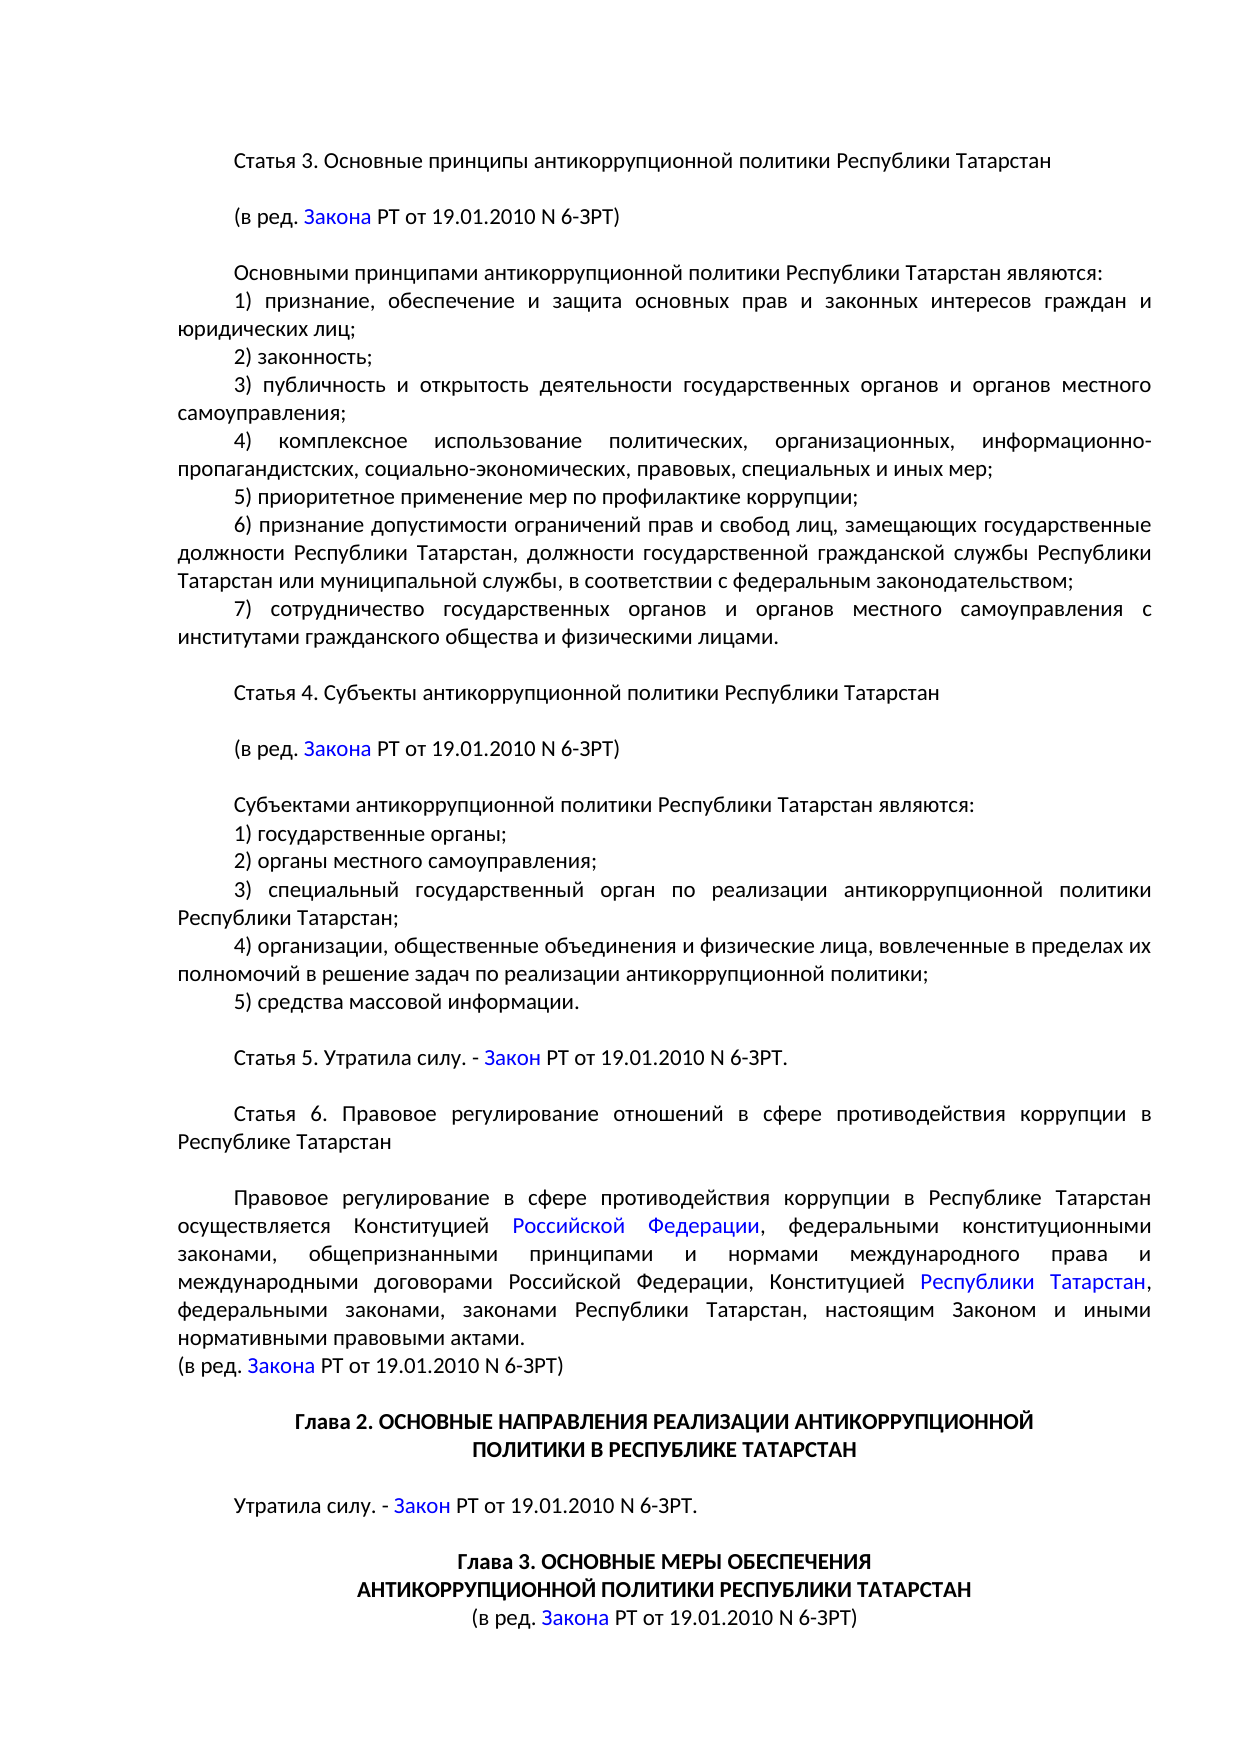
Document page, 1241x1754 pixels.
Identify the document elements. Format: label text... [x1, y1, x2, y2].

text 4) организации, общественные объединения и физические лица, вовлеченные в пределах их полномочий в решение задач по реализации антикоррупционной политики; [177, 931, 1152, 987]
text 2) органы местного самоуправления; [177, 847, 1152, 875]
text Утратила силу. - Закон РТ от 19.01.2010 N 6-ЗРТ. [177, 1491, 1152, 1519]
text Основными принципами антикоррупционной политики Республики Татарстан являются: [177, 258, 1152, 286]
text Статья 6. Правовое регулирование отношений в сфере противодействия коррупции в Республике Татарстан [177, 1099, 1152, 1155]
text (в ред. Закона РТ от 19.01.2010 N 6-ЗРТ) [177, 202, 1152, 230]
text 3) публичность и открытость деятельности государственных органов и органов местного самоуправления; [177, 370, 1152, 426]
text 3) специальный государственный орган по реализации антикоррупционной политики Республики Татарстан; [177, 875, 1152, 931]
title Глава 2. ОСНОВНЫЕ НАПРАВЛЕНИЯ РЕАЛИЗАЦИИ АНТИКОРРУПЦИОННОЙ [177, 1407, 1152, 1435]
text (в ред. Закона РТ от 19.01.2010 N 6-ЗРТ) [177, 1351, 1152, 1379]
text 4) комплексное использование политических, организационных, информационно-пропагандистских, социально-экономических, правовых, специальных и иных мер; [177, 426, 1152, 482]
text 7) сотрудничество государственных органов и органов местного самоуправления с институтами гражданского общества и физическими лицами. [177, 594, 1152, 651]
text Статья 4. Субъекты антикоррупционной политики Республики Татарстан [177, 678, 1152, 707]
text 2) законность; [177, 342, 1152, 370]
text (в ред. Закона РТ от 19.01.2010 N 6-ЗРТ) [177, 1603, 1152, 1631]
text 5) средства массовой информации. [177, 987, 1152, 1015]
text Статья 3. Основные принципы антикоррупционной политики Республики Татарстан [177, 146, 1152, 174]
text Субъектами антикоррупционной политики Республики Татарстан являются: [177, 791, 1152, 819]
text 5) приоритетное применение мер по профилактике коррупции; [177, 482, 1152, 510]
text 1) государственные органы; [177, 819, 1152, 847]
text 1) признание, обеспечение и защита основных прав и законных интересов граждан и юридических лиц; [177, 286, 1152, 342]
text (в ред. Закона РТ от 19.01.2010 N 6-ЗРТ) [177, 734, 1152, 763]
text 6) признание допустимости ограничений прав и свобод лиц, замещающих государственные должности Республики Татарстан, должности государственной гражданской службы Республики Татарстан или муниципальной службы, в соответствии с федеральным законодательством; [177, 510, 1152, 594]
title ПОЛИТИКИ В РЕСПУБЛИКЕ ТАТАРСТАН [177, 1435, 1152, 1463]
text Статья 5. Утратила силу. - Закон РТ от 19.01.2010 N 6-ЗРТ. [177, 1043, 1152, 1071]
title АНТИКОРРУПЦИОННОЙ ПОЛИТИКИ РЕСПУБЛИКИ ТАТАРСТАН [177, 1575, 1152, 1603]
text Правовое регулирование в сфере противодействия коррупции в Республике Татарстан осуществляется Конституцией Российской Федерации, федеральными конституционными законами, общепризнанными принципами и нормами международного права и международными договорами Российской Федерации, Конституцией Республики Татарстан, федеральными законами, законами Республики Татарстан, настоящим Законом и иными нормативными правовыми актами. [177, 1183, 1152, 1351]
title Глава 3. ОСНОВНЫЕ МЕРЫ ОБЕСПЕЧЕНИЯ [177, 1547, 1152, 1575]
